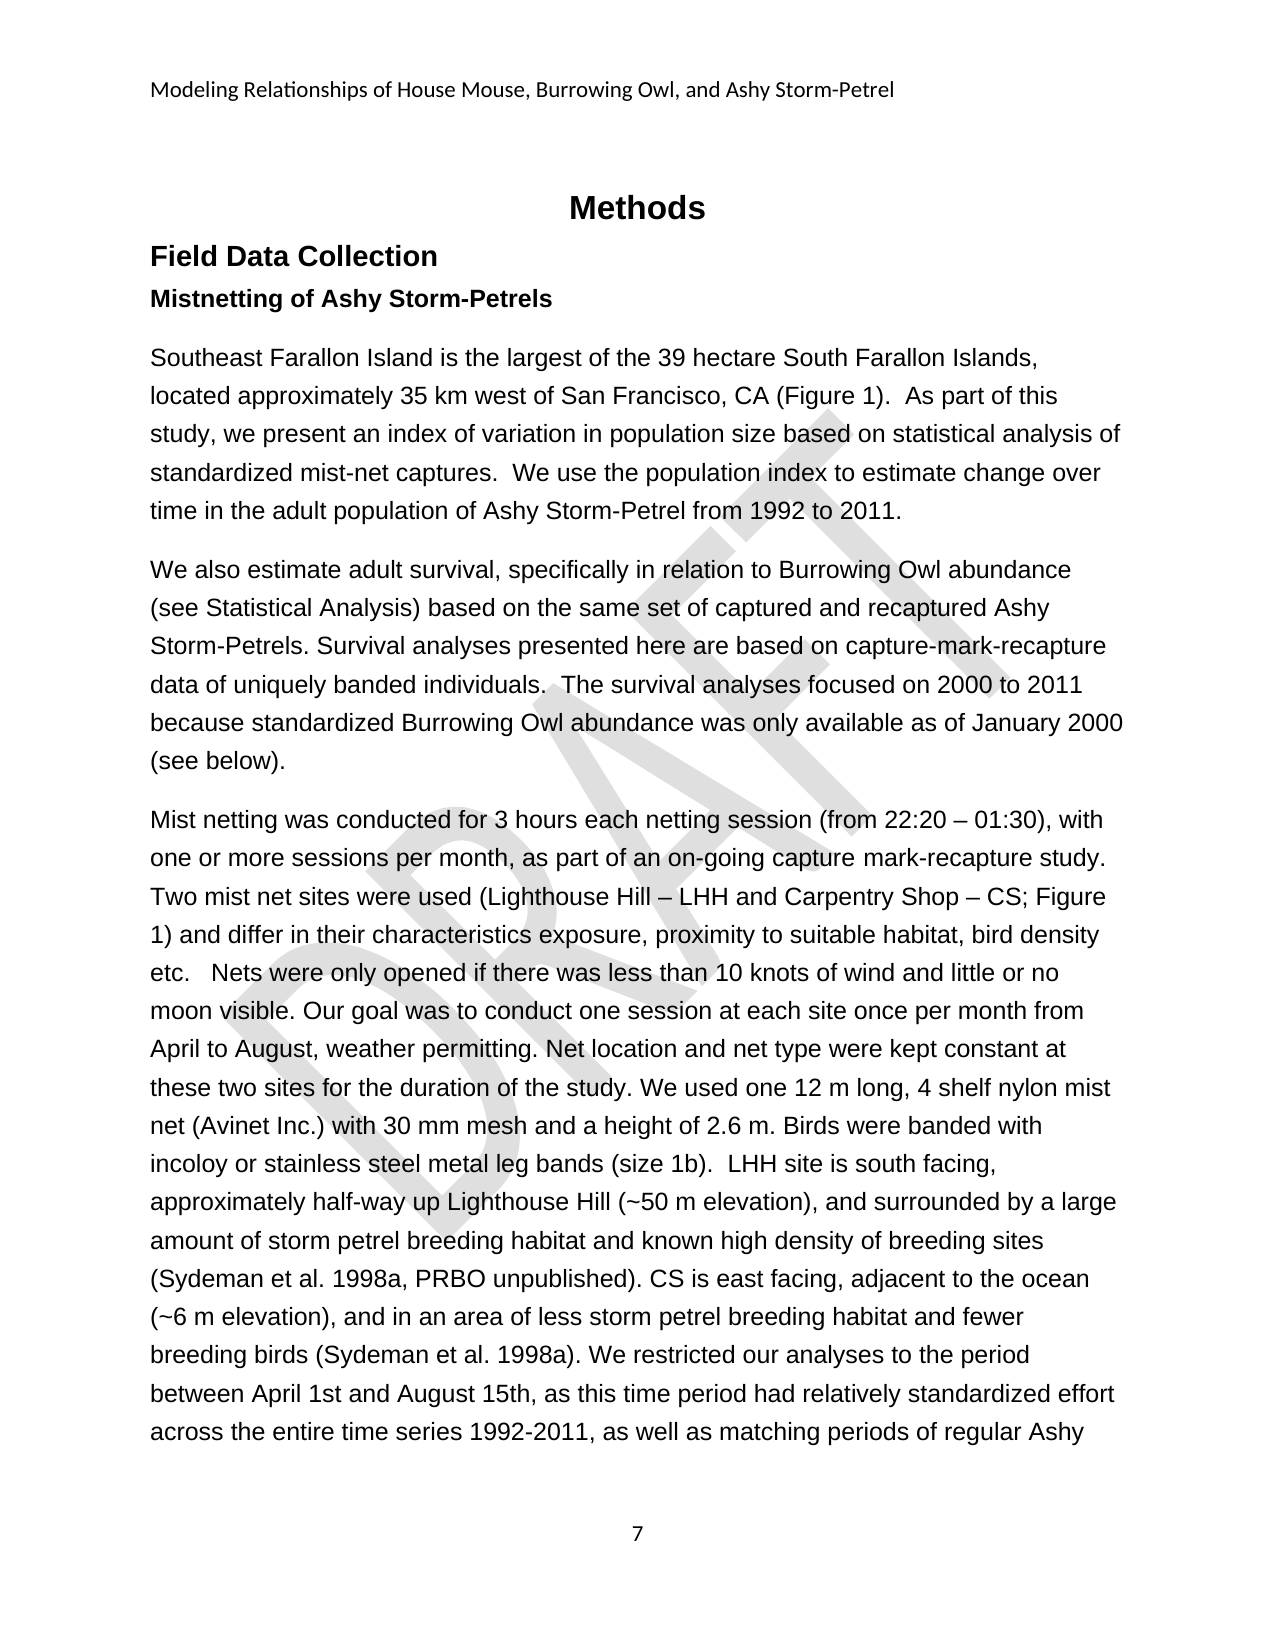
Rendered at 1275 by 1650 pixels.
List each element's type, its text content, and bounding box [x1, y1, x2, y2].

text Methods [150, 188, 1125, 227]
text We also estimate adult survival, specifically in relation to Burrowing Owl abundance (see Statistical Analysis) based on the same set of captured and recaptured Ashy Storm-Petrels. Survival analyses presented here are based on capture-mark-recapture data of uniquely banded individuals. The survival analyses focused on 2000 to 2011 because standardized Burrowing Owl abundance was only available as of January 2000 (see below). [150, 555, 1125, 775]
text Southeast Farallon Island is the largest of the 39 hectare South Farallon Islands, located approximately 35 km west of San Francisco, CA (Figure 1). As part of this study, we present an index of variation in population size based on statistical analysis of standardized mist-net captures. We use the population index to estimate change over time in the adult population of Ashy Storm-Petrel from 1992 to 2011. [150, 343, 1125, 524]
text Field Data Collection [150, 239, 1125, 273]
text Mistnetting of Ashy Storm-Petrels [150, 284, 1125, 313]
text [150, 805, 1125, 1446]
